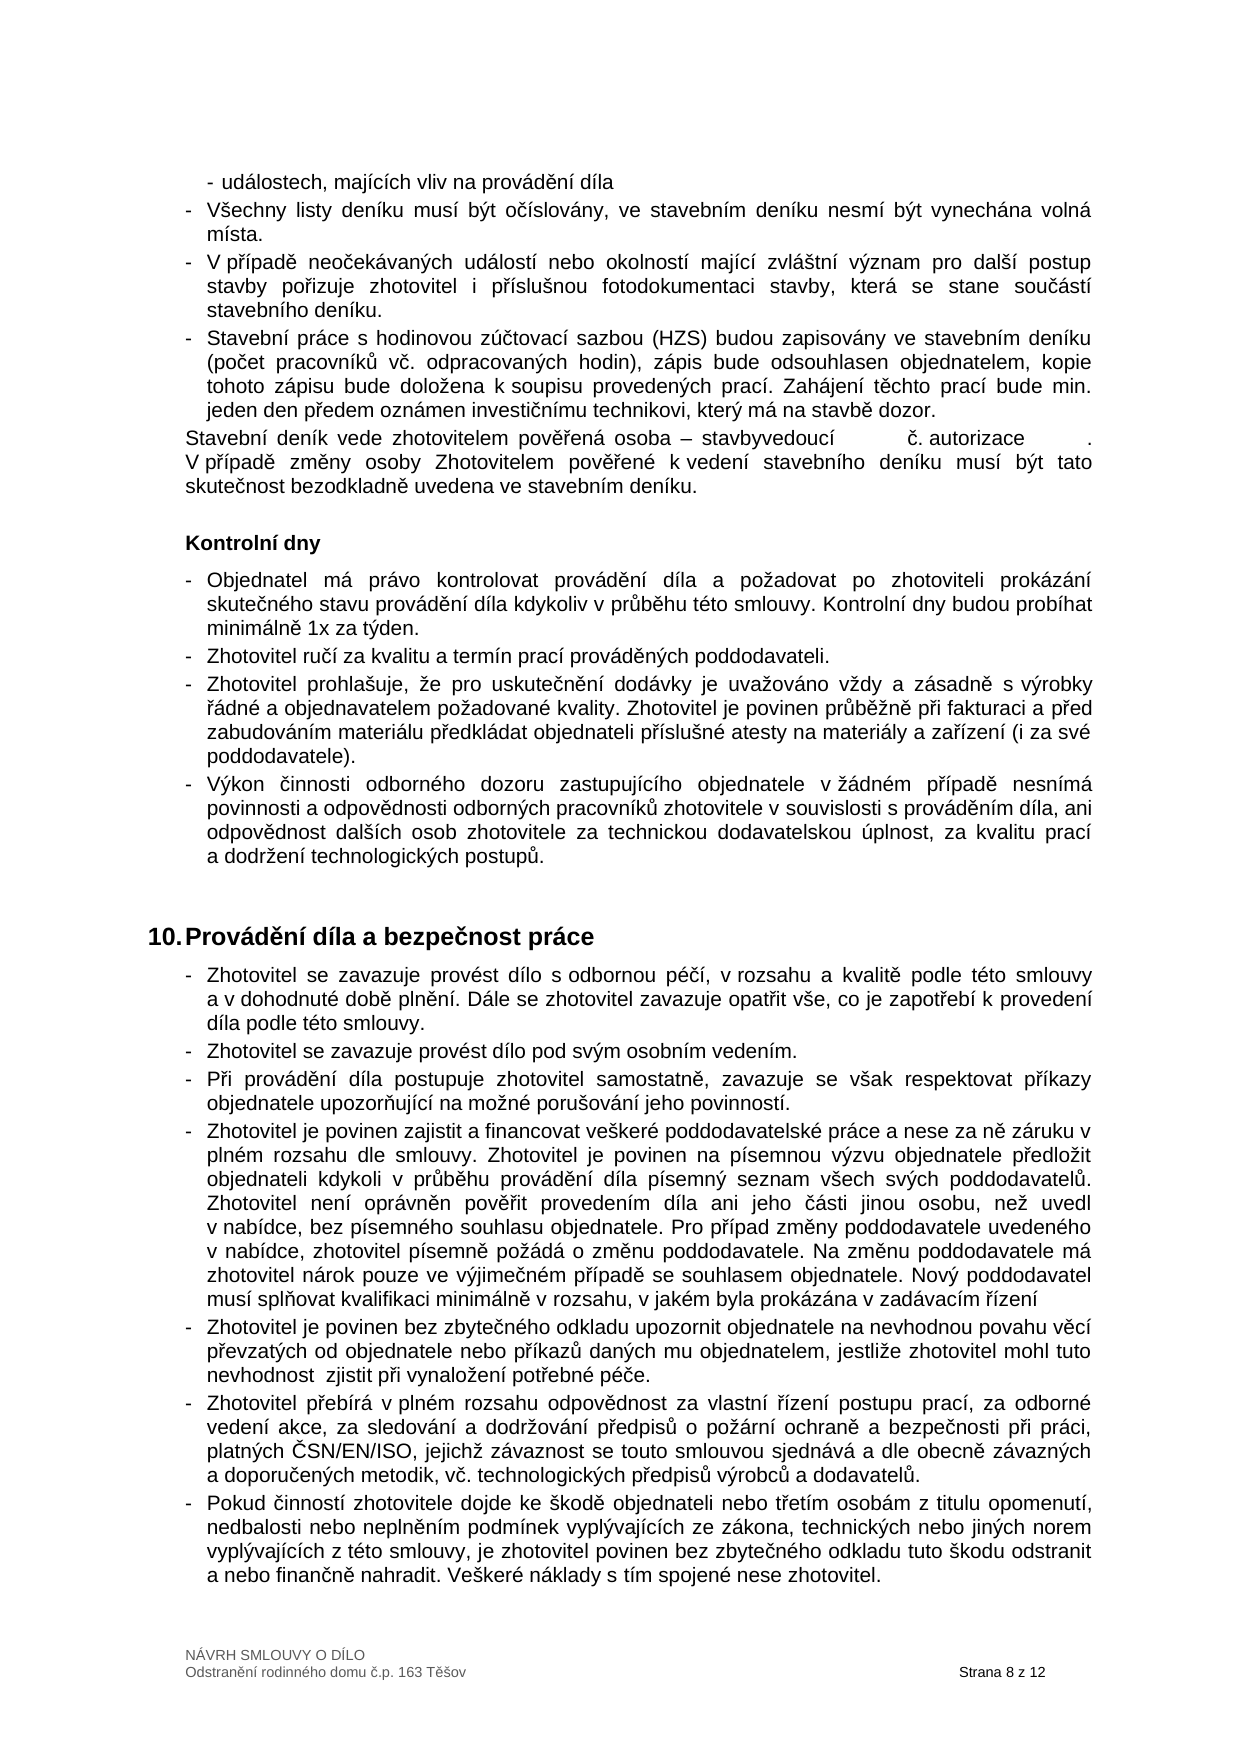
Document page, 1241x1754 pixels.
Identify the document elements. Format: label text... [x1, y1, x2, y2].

subtitle Kontrolní dny [185, 531, 1093, 555]
text Stavební práce s hodinovou zúčtovací sazbou (HZS) budou zapisovány ve stavebním deníku (počet pracovníků vč. odpracovaných hodin), zápis bude odsouhlasen objednatelem, kopie tohoto zápisu bude doložena k soupisu provedených prací. Zahájení těchto prací bude min. jeden den předem oznámen investičnímu technikovi, který má na stavbě dozor. [185, 326, 1093, 422]
text Objednatel má právo kontrolovat provádění díla a požadovat po zhotoviteli prokázání skutečného stavu provádění díla kdykoliv v průběhu této smlouvy. Kontrolní dny budou probíhat minimálně 1x za týden. [185, 567, 1093, 639]
text Zhotovitel se zavazuje provést dílo s odbornou péčí, v rozsahu a kvalitě podle této smlouvy a v dohodnuté době plnění. Dále se zhotovitel zavazuje opatřit vše, co je zapotřebí k provedení díla podle této smlouvy. [185, 963, 1093, 1035]
text Zhotovitel se zavazuje provést dílo pod svým osobním vedením. [185, 1039, 1093, 1063]
text Zhotovitel je povinen zajistit a financovat veškeré poddodavatelské práce a nese za ně záruku v plném rozsahu dle smlouvy. Zhotovitel je povinen na písemnou výzvu objednatele předložit objednateli kdykoli v průběhu provádění díla písemný seznam všech svých poddodavatelů. Zhotovitel není oprávněn pověřit provedením díla ani jeho části jinou osobu, než uvedl v nabídce, bez písemného souhlasu objednatele. Pro případ změny poddodavatele uvedeného v nabídce, zhotovitel písemně požádá o změnu poddodavatele. Na změnu poddodavatele má zhotovitel nárok pouze ve výjimečném případě se souhlasem objednatele. Nový poddodavatel musí splňovat kvalifikaci minimálně v rozsahu, v jakém byla prokázána v zadávacím řízení [185, 1119, 1093, 1311]
text Zhotovitel přebírá v plném rozsahu odpovědnost za vlastní řízení postupu prací, za odborné vedení akce, za sledování a dodržování předpisů o požární ochraně a bezpečnosti při práci, platných ČSN/EN/ISO, jejichž závaznost se touto smlouvou sjednává a dle obecně závazných a doporučených metodik, vč. technologických předpisů výrobců a dodavatelů. [185, 1391, 1093, 1487]
text Všechny listy deníku musí být očíslovány, ve stavebním deníku nesmí být vynechána volná místa. [185, 198, 1093, 246]
text Zhotovitel ručí za kvalitu a termín prací prováděných poddodavateli. [185, 643, 1093, 667]
subtitle Provádění díla a bezpečnost práce [148, 922, 1093, 950]
text - událostech, majících vliv na provádění díla [207, 169, 1093, 193]
text Při provádění díla postupuje zhotovitel samostatně, zavazuje se však respektovat příkazy objednatele upozorňující na možné porušování jeho povinností. [185, 1067, 1093, 1115]
text V případě neočekávaných událostí nebo okolností mající zvláštní význam pro další postup stavby pořizuje zhotovitel i příslušnou fotodokumentaci stavby, která se stane součástí stavebního deníku. [185, 250, 1093, 322]
text Stavební deník vede zhotovitelem pověřená osoba – stavbyvedoucí č. autorizace . V případě změny osoby Zhotovitelem pověřené k vedení stavebního deníku musí být tato skutečnost bezodkladně uvedena ve stavebním deníku. [185, 426, 1093, 498]
text Zhotovitel prohlašuje, že pro uskutečnění dodávky je uvažováno vždy a zásadně s výrobky řádné a objednavatelem požadované kvality. Zhotovitel je povinen průběžně při fakturaci a před zabudováním materiálu předkládat objednateli příslušné atesty na materiály a zařízení (i za své poddodavatele). [185, 672, 1093, 767]
text Pokud činností zhotovitele dojde ke škodě objednateli nebo třetím osobám z titulu opomenutí, nedbalosti nebo neplněním podmínek vyplývajících ze zákona, technických nebo jiných norem vyplývajících z této smlouvy, je zhotovitel povinen bez zbytečného odkladu tuto škodu odstranit a nebo finančně nahradit. Veškeré náklady s tím spojené nese zhotovitel. [185, 1491, 1093, 1587]
text Výkon činnosti odborného dozoru zastupujícího objednatele v žádném případě nesnímá povinnosti a odpovědnosti odborných pracovníků zhotovitele v souvislosti s prováděním díla, ani odpovědnost dalších osob zhotovitele za technickou dodavatelskou úplnost, za kvalitu prací a dodržení technologických postupů. [185, 772, 1093, 867]
text Zhotovitel je povinen bez zbytečného odkladu upozornit objednatele na nevhodnou povahu věcí převzatých od objednatele nebo příkazů daných mu objednatelem, jestliže zhotovitel mohl tuto nevhodnost zjistit při vynaložení potřebné péče. [185, 1315, 1093, 1387]
